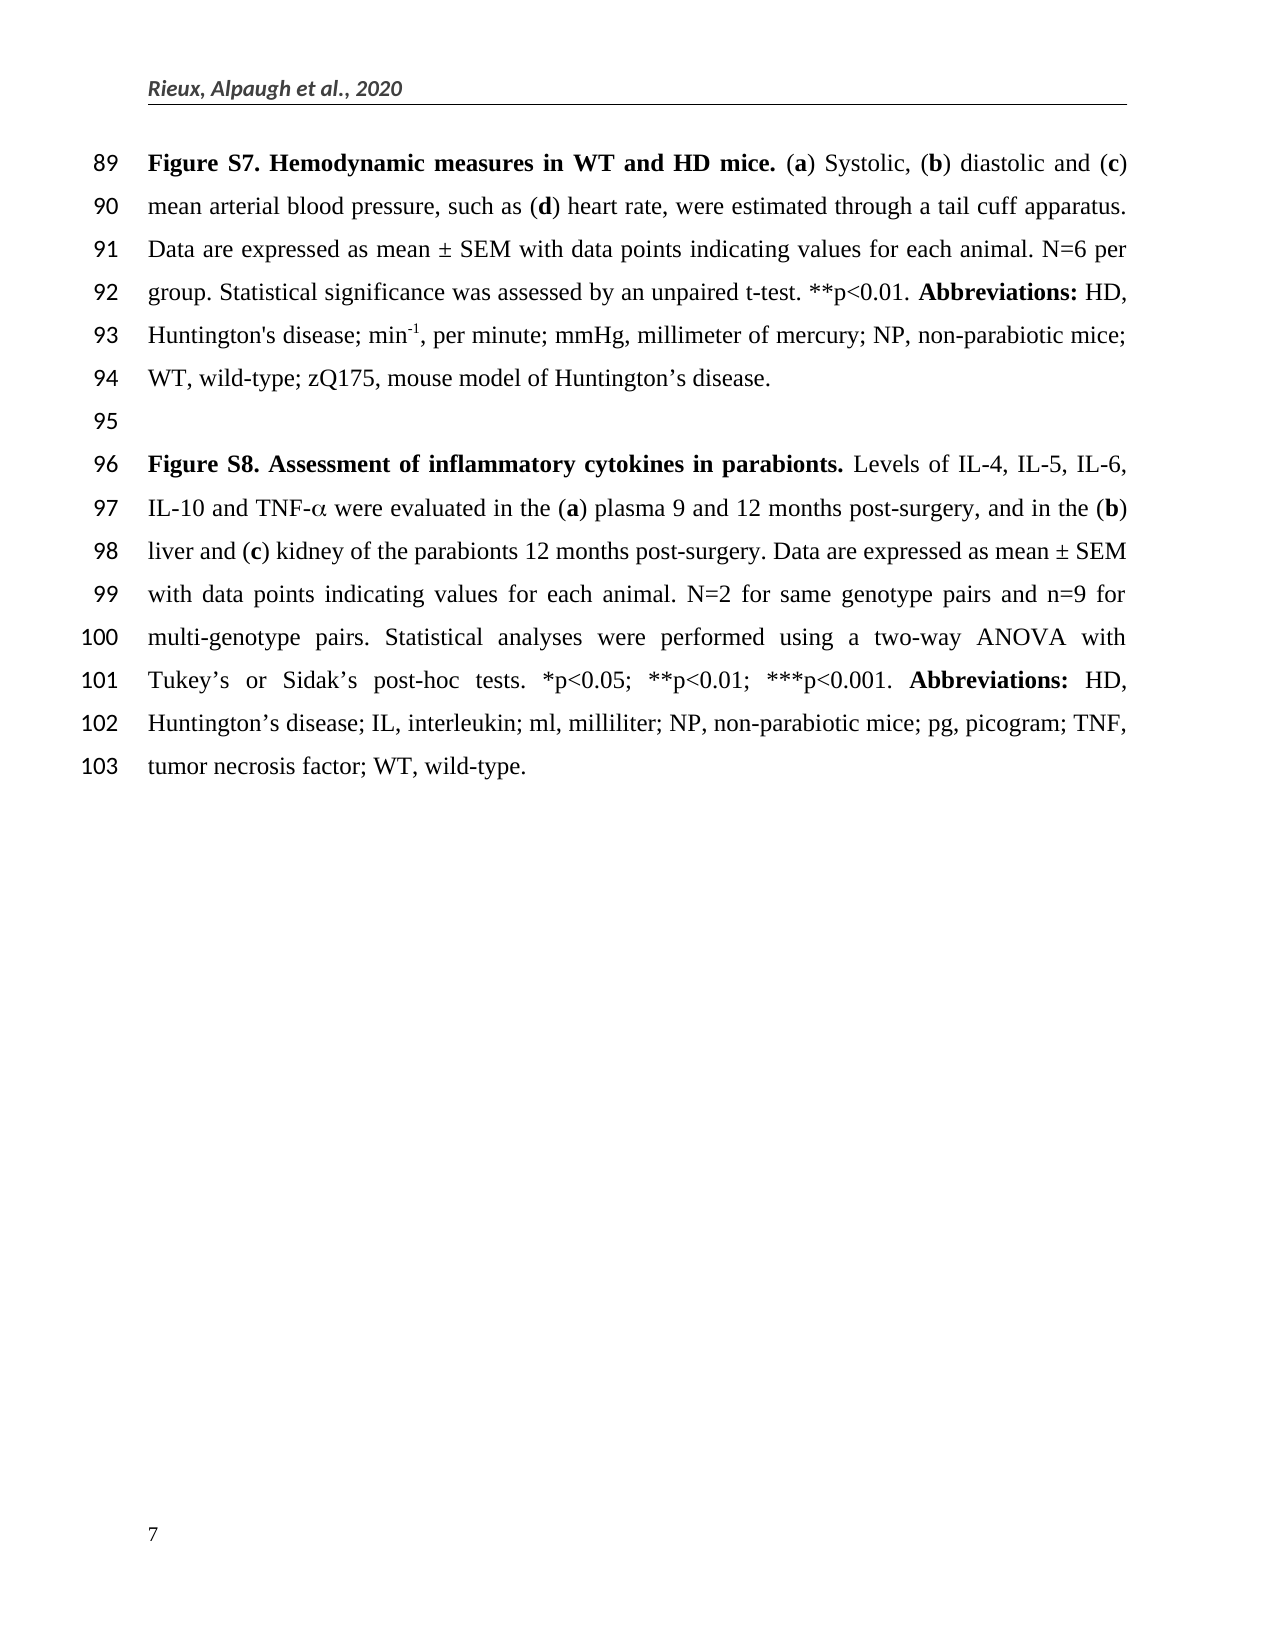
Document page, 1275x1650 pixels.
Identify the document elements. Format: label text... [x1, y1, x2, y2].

text Figure S7. Hemodynamic measures in WT and HD mice. (a) Systolic, (b) diastolic and (c) mean arterial blood pressure, such as (d) heart rate, were estimated through a tail cuff apparatus. Data are expressed as mean ± SEM with data points indicating values for each animal. N=6 per group. Statistical significance was assessed by an unpaired t-test. **p<0.01. Abbreviations: HD, Huntington's disease; min-1, per minute; mmHg, millimeter of mercury; NP, non-parabiotic mice; WT, wild-type; zQ175, mouse model of Huntington’s disease. [148, 148, 1127, 392]
text Figure S8. Assessment of inflammatory cytokines in parabionts. Levels of IL-4, IL-5, IL-6, IL-10 and TNF- were evaluated in the (a) plasma 9 and 12 months post-surgery, and in the (b) liver and (c) kidney of the parabionts 12 months post-surgery. Data are expressed as mean ± SEM with data points indicating values for each animal. N=2 for same genotype pairs and n=9 for multi-genotype pairs. Statistical analyses were performed using a two-way ANOVA with Tukey’s or Sidak’s post-hoc tests. *p<0.05; **p<0.01; ***p<0.001. Abbreviations: HD, Huntington’s disease; IL, interleukin; ml, milliliter; NP, non-parabiotic mice; pg, picogram; TNF, tumor necrosis factor; WT, wild-type. [148, 449, 1127, 780]
